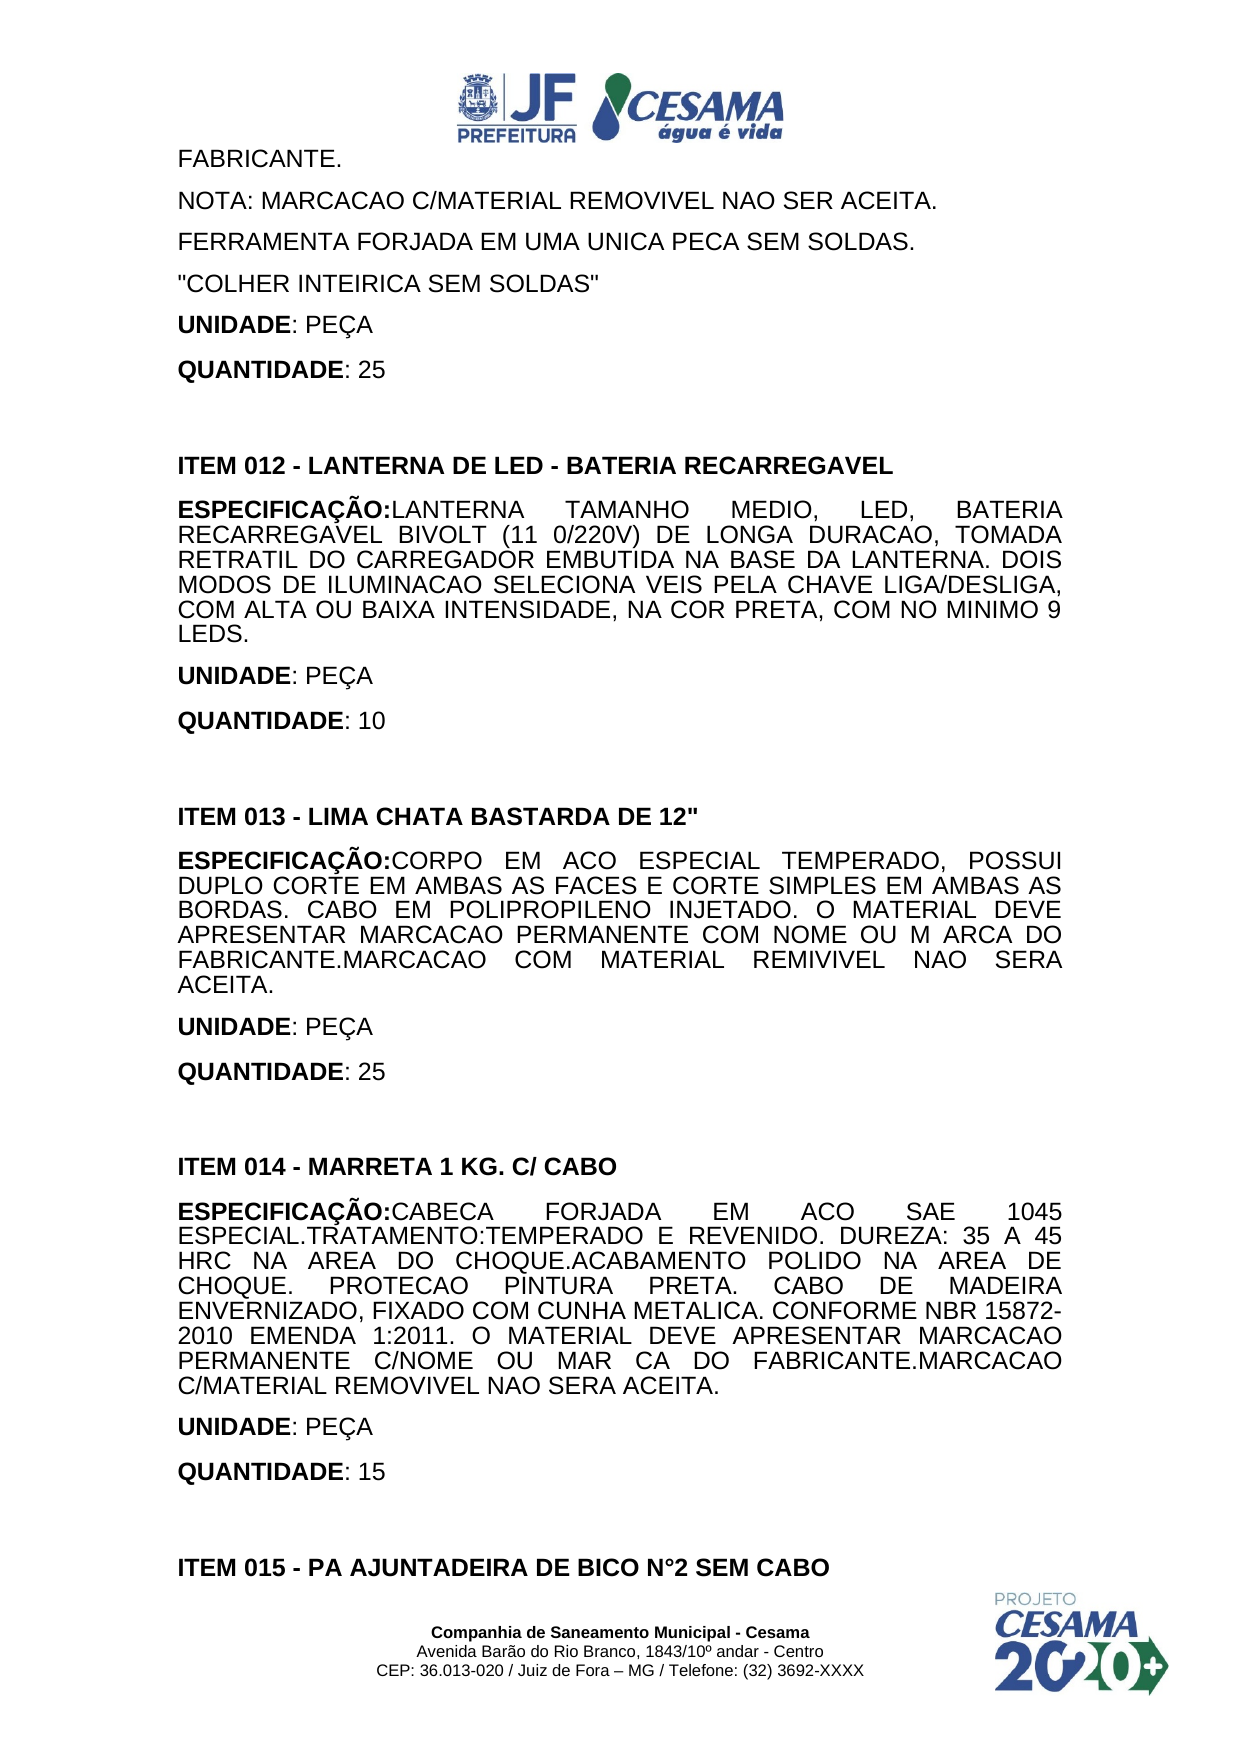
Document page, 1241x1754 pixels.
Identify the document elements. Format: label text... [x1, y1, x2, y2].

text ESPECIFICAÇÃO:CABECA FORJADA EM ACO SAE 1045 ESPECIAL.TRATAMENTO:TEMPERADO E REVENIDO. DUREZA: 35 A 45 HRC NA AREA DO CHOQUE.ACABAMENTO POLIDO NA AREA DE CHOQUE. PROTECAO PINTURA PRETA. CABO DE MADEIRA ENVERNIZADO, FIXADO COM CUNHA METALICA. CONFORME NBR 15872-2010 EMENDA 1:2011. O MATERIAL DEVE APRESENTAR MARCACAO PERMANENTE C/NOME OU MAR CA DO FABRICANTE.MARCACAO C/MATERIAL REMOVIVEL NAO SERA ACEITA. [177, 1200, 1063, 1399]
picture [995, 1592, 1169, 1696]
text UNIDADE: PEÇA [177, 314, 1063, 339]
text ITEM 015 - PA AJUNTADEIRA DE BICO N°2 SEM CABO [177, 1553, 1063, 1582]
text NOTA: MARCACAO C/MATERIAL REMOVIVEL NAO SER ACEITA. [177, 189, 1063, 214]
text ITEM 012 - LANTERNA DE LED - BATERIA RECARREGAVEL [177, 451, 1063, 479]
text QUANTIDADE: 25 [177, 1057, 1063, 1086]
text "COLHER INTEIRICA SEM SOLDAS" [177, 272, 1063, 297]
text UNIDADE: PEÇA [177, 664, 1063, 689]
text UNIDADE: PEÇA [177, 1015, 1063, 1040]
text QUANTIDADE: 25 [177, 355, 1063, 384]
text QUANTIDADE: 10 [177, 706, 1063, 735]
text ITEM 014 - MARRETA 1 KG. C/ CABO [177, 1152, 1063, 1181]
text ITEM 013 - LIMA CHATA BASTARDA DE 12" [177, 802, 1063, 830]
picture [456, 73, 784, 143]
text ESPECIFICAÇÃO:LANTERNA TAMANHO MEDIO, LED, BATERIA RECARREGAVEL BIVOLT (11 0/220V) DE LONGA DURACAO, TOMADA RETRATIL DO CARREGADOR EMBUTIDA NA BASE DA LANTERNA. DOIS MODOS DE ILUMINACAO SELECIONA VEIS PELA CHAVE LIGA/DESLIGA, COM ALTA OU BAIXA INTENSIDADE, NA COR PRETA, COM NO MINIMO 9 LEDS. [177, 498, 1063, 648]
text ESPECIFICAÇÃO:CORPO EM ACO ESPECIAL TEMPERADO, POSSUI DUPLO CORTE EM AMBAS AS FACES E CORTE SIMPLES EM AMBAS AS BORDAS. CABO EM POLIPROPILENO INJETADO. O MATERIAL DEVE APRESENTAR MARCACAO PERMANENTE COM NOME OU M ARCA DO FABRICANTE.MARCACAO COM MATERIAL REMIVIVEL NAO SERA ACEITA. [177, 849, 1063, 999]
text FERRAMENTA FORJADA EM UMA UNICA PECA SEM SOLDAS. [177, 231, 1063, 256]
text UNIDADE: PEÇA [177, 1416, 1063, 1441]
text QUANTIDADE: 15 [177, 1457, 1063, 1486]
